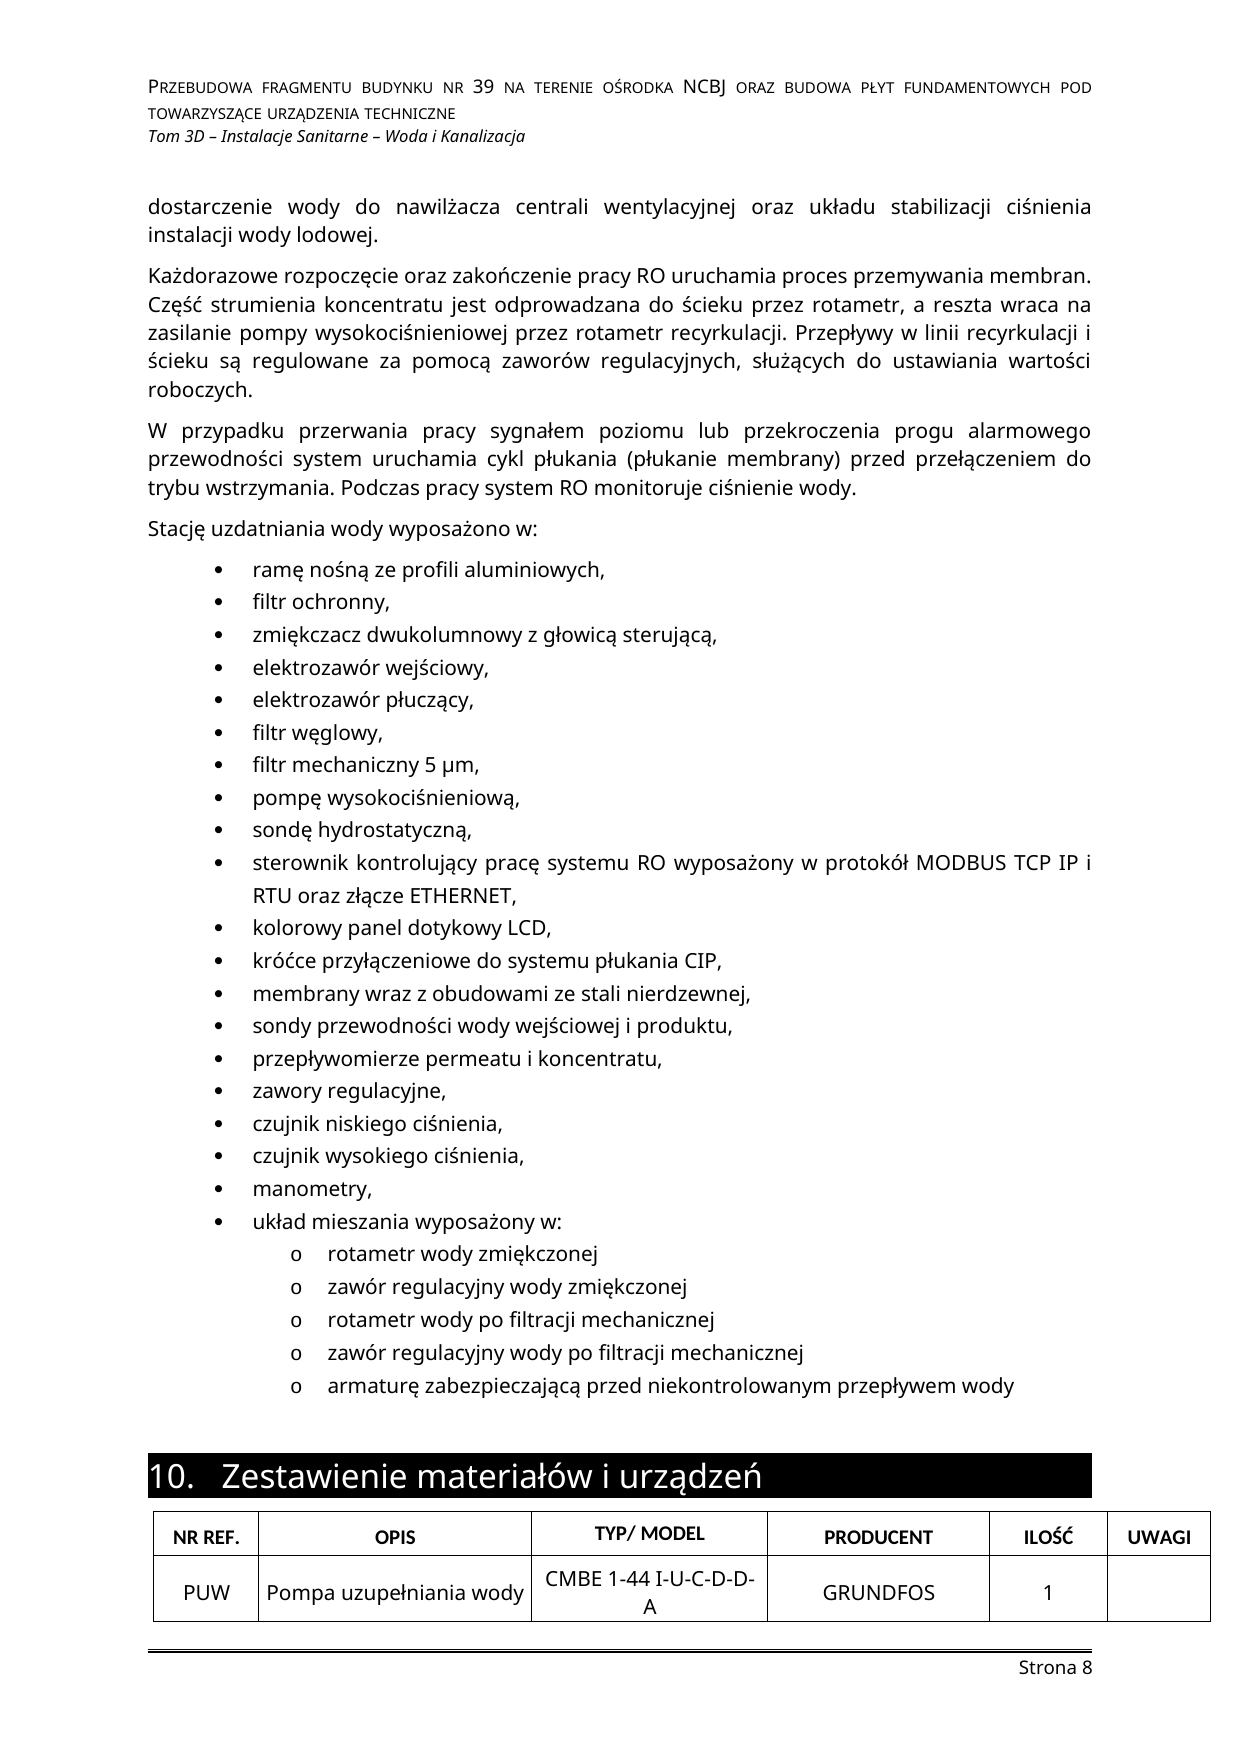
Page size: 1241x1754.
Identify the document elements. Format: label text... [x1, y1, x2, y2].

list zawory regulacyjne, [215, 1076, 1092, 1105]
list sondy przewodności wody wejściowej i produktu, [215, 1011, 1092, 1040]
table_header OPIS [259, 1512, 531, 1554]
text Każdorazowe rozpoczęcie oraz zakończenie pracy RO uruchamia proces przemywania membran. Część strumienia koncentratu jest odprowadzana do ścieku przez rotametr, a reszta wraca na zasilanie pompy wysokociśnieniowej przez rotametr recyrkulacji. Przepływy w linii recyrkulacji i ścieku są regulowane za pomocą zaworów regulacyjnych, służących do ustawiania wartości roboczych. [148, 261, 1092, 403]
list filtr mechaniczny 5 µm, [215, 750, 1092, 779]
list elektrozawór płuczący, [215, 685, 1092, 714]
table_header UWAGI [1108, 1512, 1210, 1554]
list filtr węglowy, [215, 718, 1092, 746]
table_header PRODUCENT [768, 1512, 989, 1554]
list pompę wysokociśnieniową, [215, 783, 1092, 811]
table_cell GRUNDFOS [768, 1556, 989, 1621]
table_cell CMBE 1-44 I-U-C-D-D-A [532, 1556, 767, 1621]
subtitle Zestawienie materiałów i urządzeń [148, 1453, 1092, 1498]
list zawór regulacyjny wody po filtracji mechanicznej [290, 1338, 1092, 1366]
table_cell Pompa uzupełniania wody [259, 1556, 531, 1621]
list ramę nośną ze profili aluminiowych, [215, 555, 1092, 583]
text Stację uzdatniania wody wyposażono w: [148, 514, 1092, 542]
table_header TYP/ MODEL [532, 1512, 767, 1554]
table_cell 1 [990, 1556, 1107, 1621]
table_cell [1108, 1556, 1210, 1621]
table_header NR REF. [154, 1512, 258, 1554]
list zawór regulacyjny wody zmiękczonej [290, 1272, 1092, 1301]
list filtr ochronny, [215, 587, 1092, 616]
table_header ILOŚĆ [990, 1512, 1107, 1554]
list układ mieszania wyposażony w: [215, 1207, 1092, 1235]
list sterownik kontrolujący pracę systemu RO wyposażony w protokół MODBUS TCP IP i RTU oraz złącze ETHERNET, [215, 848, 1092, 909]
list króćce przyłączeniowe do systemu płukania CIP, [215, 946, 1092, 974]
list rotametr wody po filtracji mechanicznej [290, 1305, 1092, 1334]
text W przypadku przerwania pracy sygnałem poziomu lub przekroczenia progu alarmowego przewodności system uruchamia cykl płukania (płukanie membrany) przed przełączeniem do trybu wstrzymania. Podczas pracy system RO monitoruje ciśnienie wody. [148, 416, 1092, 501]
list przepływomierze permeatu i koncentratu, [215, 1044, 1092, 1072]
list zmiękczacz dwukolumnowy z głowicą sterującą, [215, 620, 1092, 648]
list czujnik wysokiego ciśnienia, [215, 1142, 1092, 1170]
list czujnik niskiego ciśnienia, [215, 1109, 1092, 1137]
list membrany wraz z obudowami ze stali nierdzewnej, [215, 979, 1092, 1007]
list armaturę zabezpieczającą przed niekontrolowanym przepływem wody [290, 1371, 1092, 1399]
table_cell PUW [154, 1556, 258, 1621]
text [148, 192, 1092, 249]
list rotametr wody zmiękczonej [290, 1239, 1092, 1268]
list manometry, [215, 1174, 1092, 1203]
list elektrozawór wejściowy, [215, 653, 1092, 681]
list kolorowy panel dotykowy LCD, [215, 913, 1092, 942]
list sondę hydrostatyczną, [215, 816, 1092, 844]
